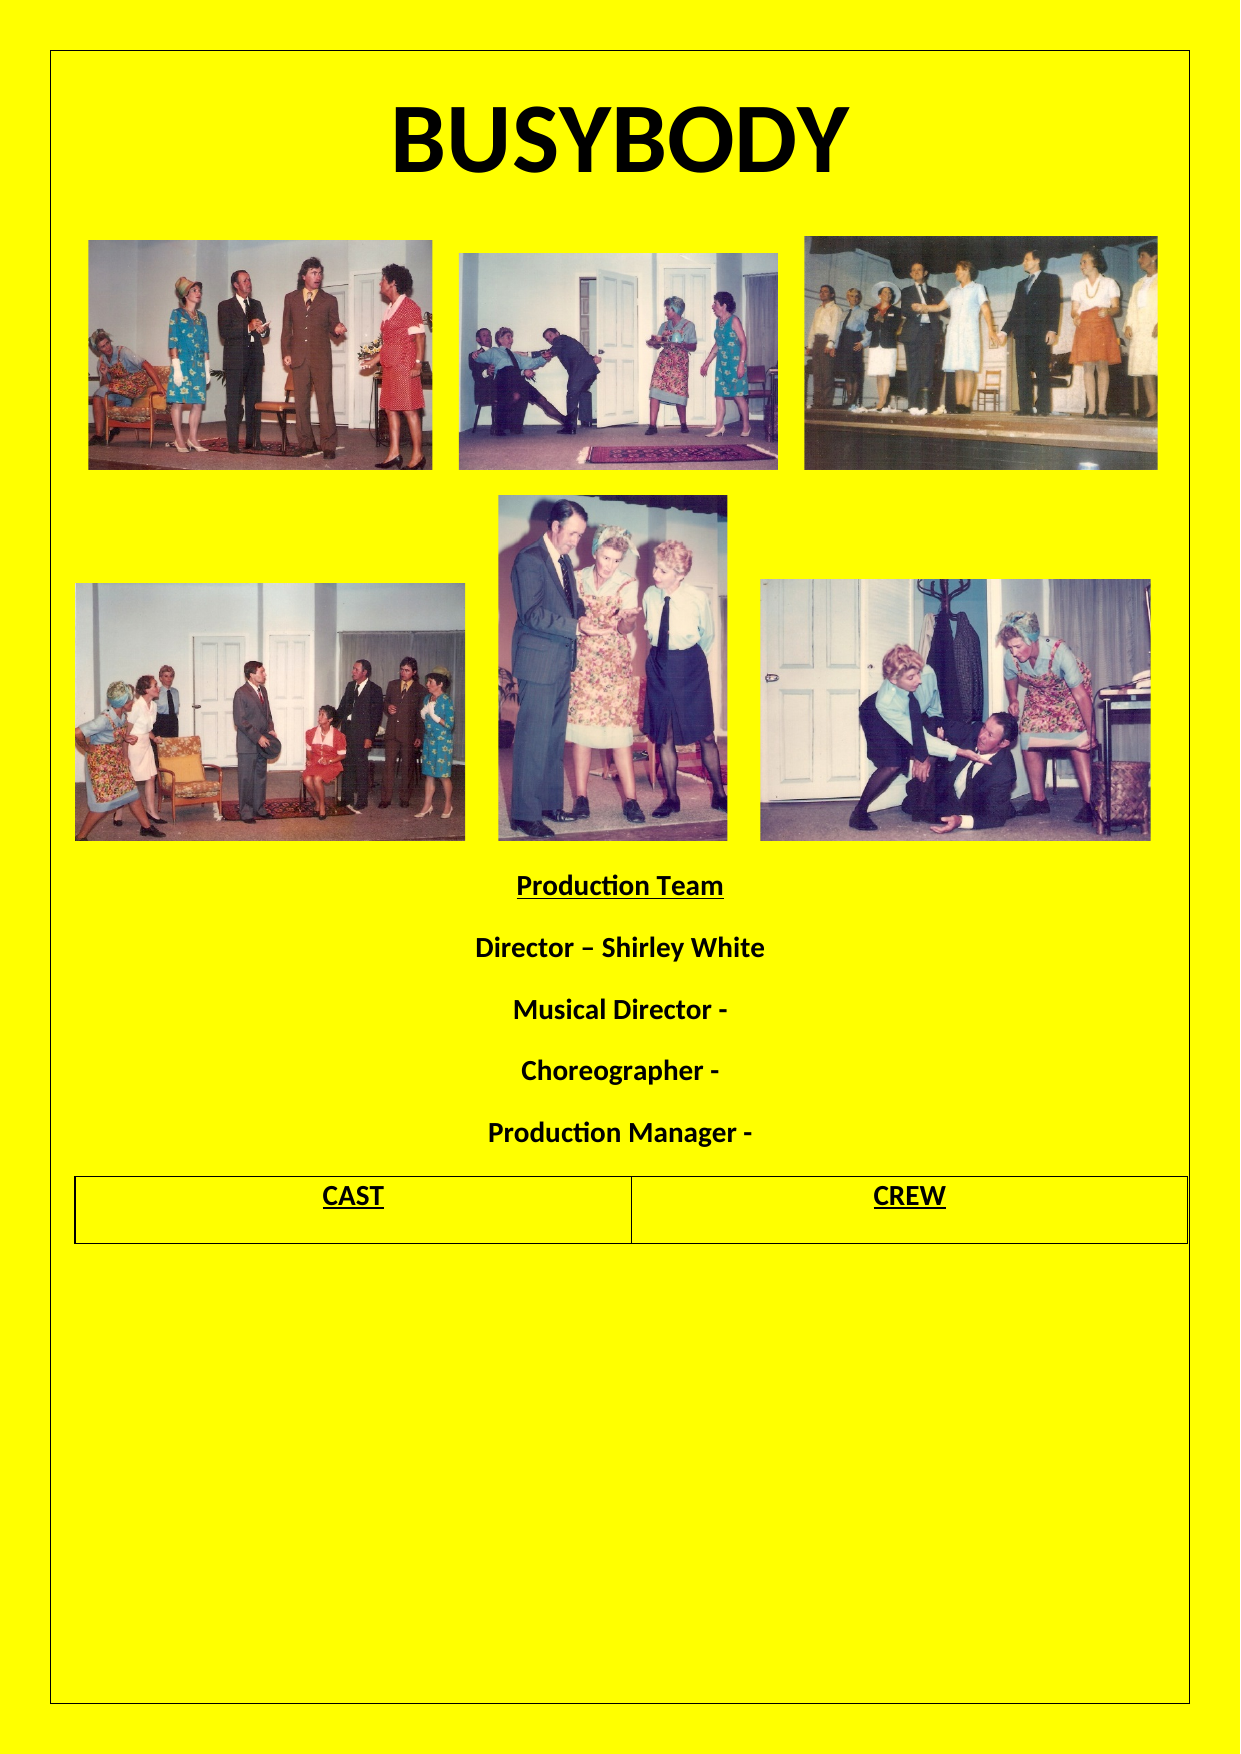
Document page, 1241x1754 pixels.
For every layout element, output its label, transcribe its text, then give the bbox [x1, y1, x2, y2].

text Director – Shirley White [75, 929, 1165, 964]
picture [75, 583, 466, 841]
picture [88, 240, 433, 470]
text Musical Director - [75, 991, 1165, 1026]
text Choreographer - [75, 1052, 1165, 1088]
text Production Manager - [75, 1114, 1165, 1150]
text Production Team [75, 867, 1165, 903]
picture [760, 579, 1151, 841]
picture [498, 495, 728, 841]
picture [458, 253, 778, 470]
table_header CAST [76, 1177, 631, 1243]
table_header CREW [632, 1177, 1187, 1243]
picture [804, 236, 1158, 470]
text BUSYBODY [75, 75, 1165, 197]
